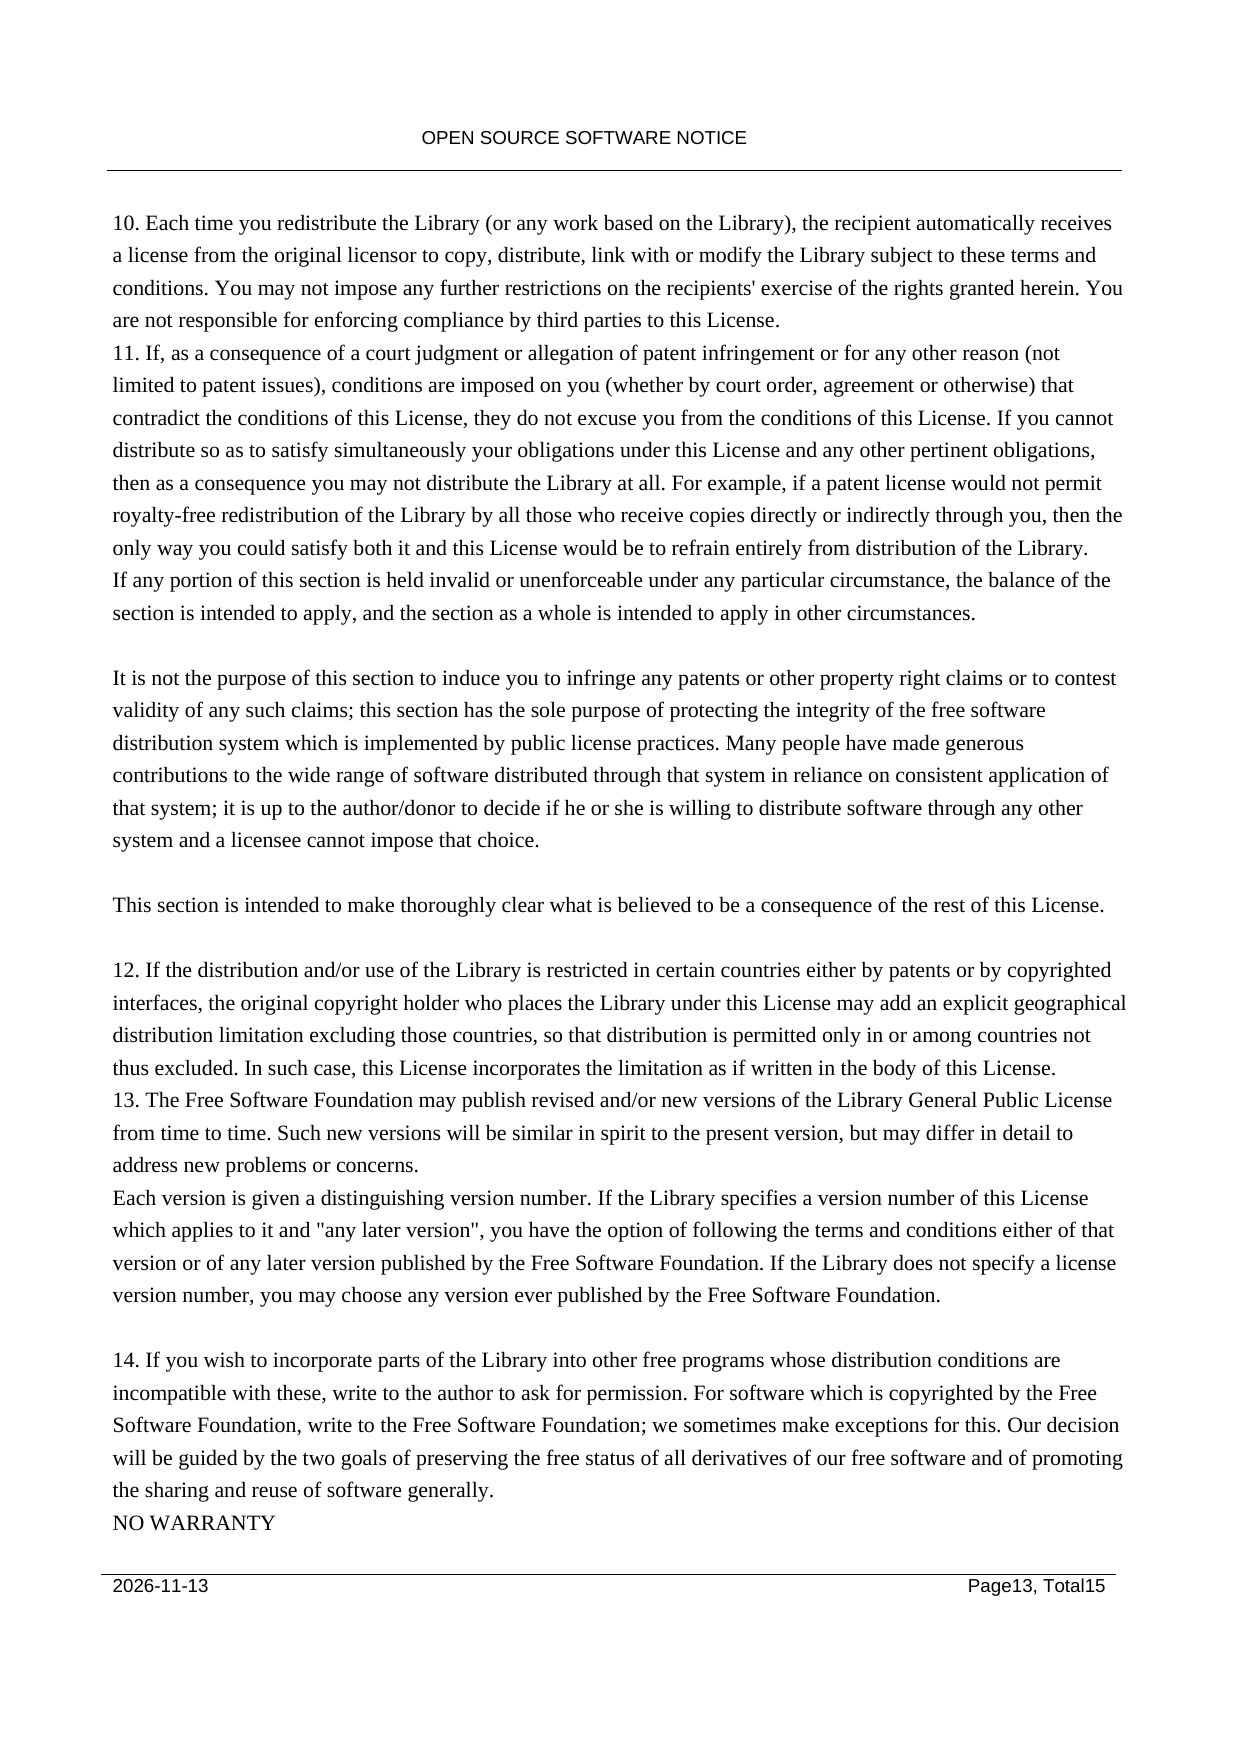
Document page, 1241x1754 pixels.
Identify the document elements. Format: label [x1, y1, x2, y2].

text [112, 206, 1128, 1539]
